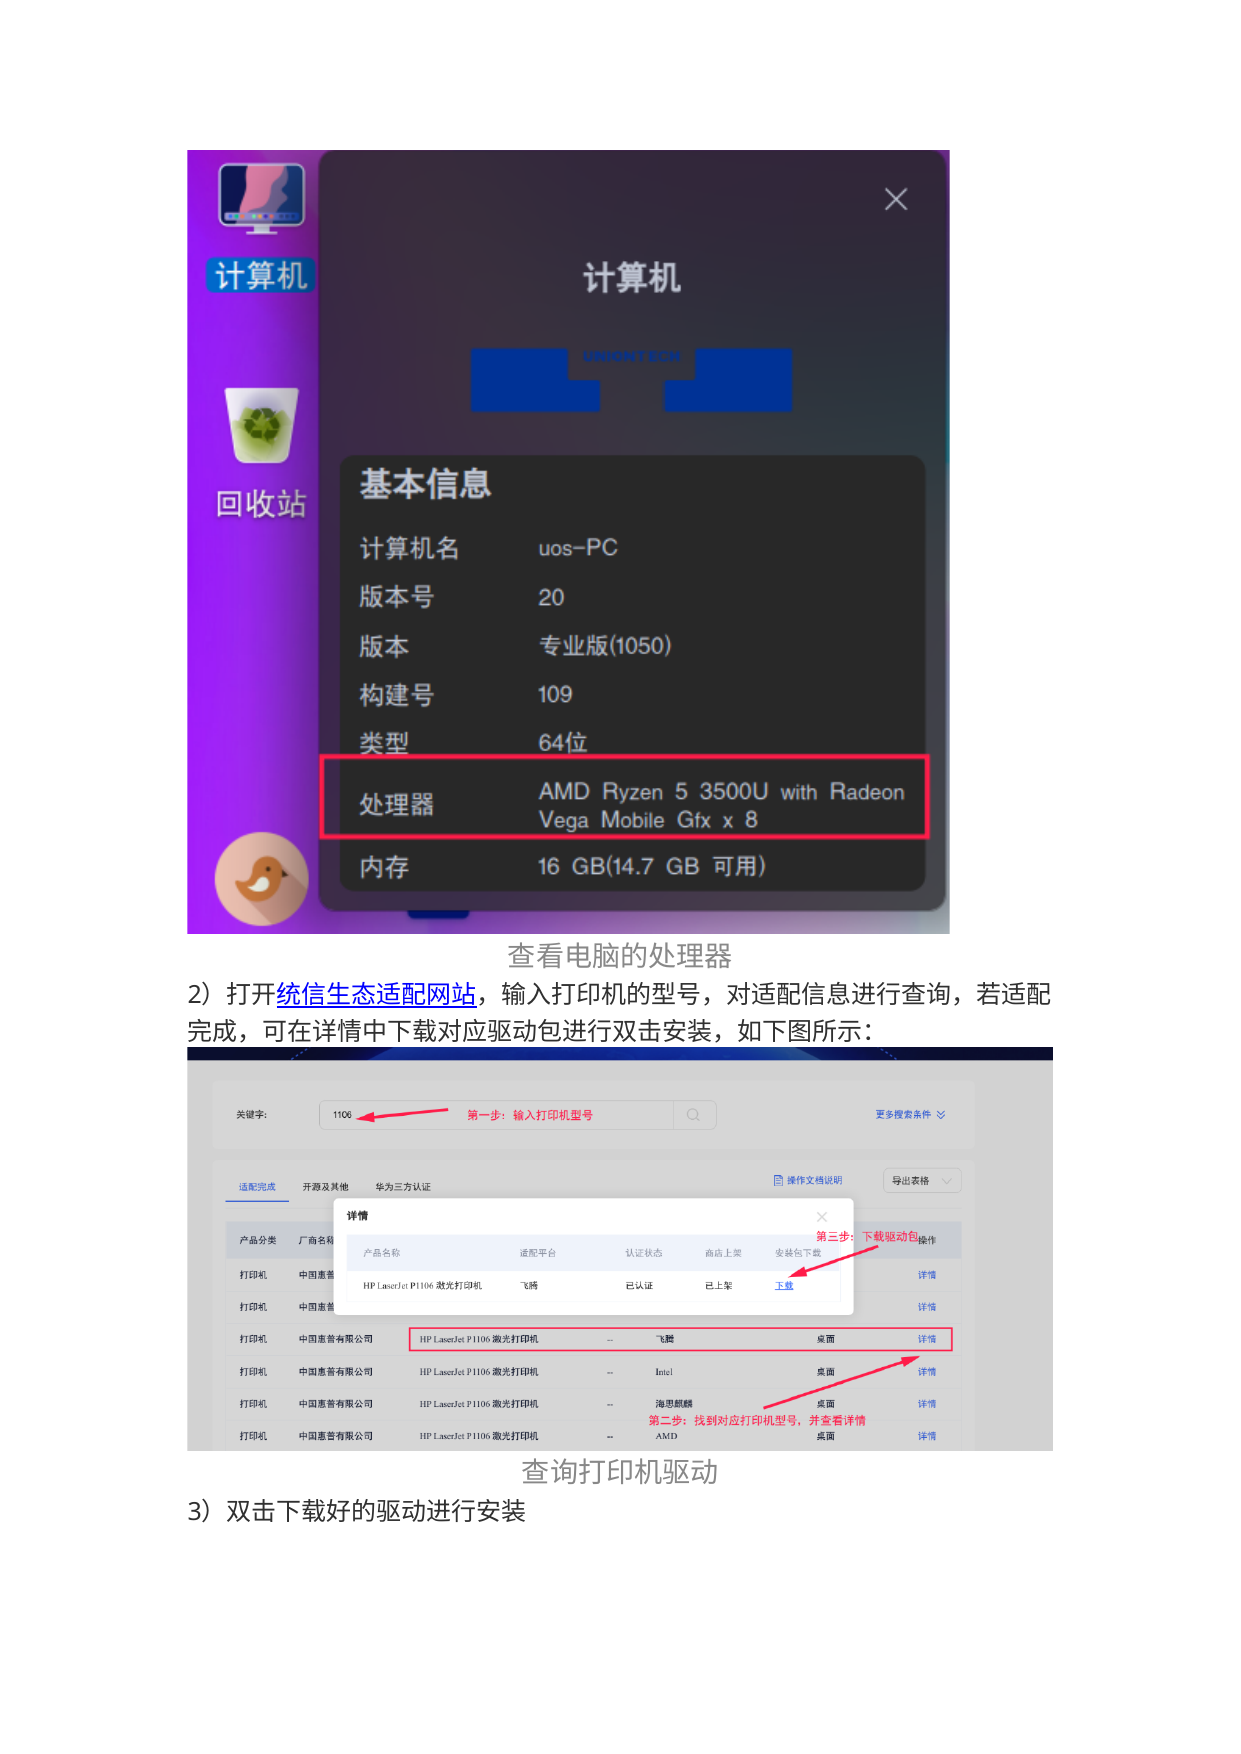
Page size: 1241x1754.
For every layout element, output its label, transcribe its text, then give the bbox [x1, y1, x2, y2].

picture [187, 150, 950, 934]
text 2）打开统信生态适配网站，输入打印机的型号，对适配信息进行查询，若适配完成，可在详情中下载对应驱动包进行双击安装，如下图所示： [187, 975, 1053, 1047]
text 3）双击下载好的驱动进行安装 [187, 1491, 1053, 1527]
text 查看电脑的处理器 [187, 934, 1053, 975]
text 查询打印机驱动 [187, 1451, 1053, 1491]
picture [187, 1047, 1053, 1451]
